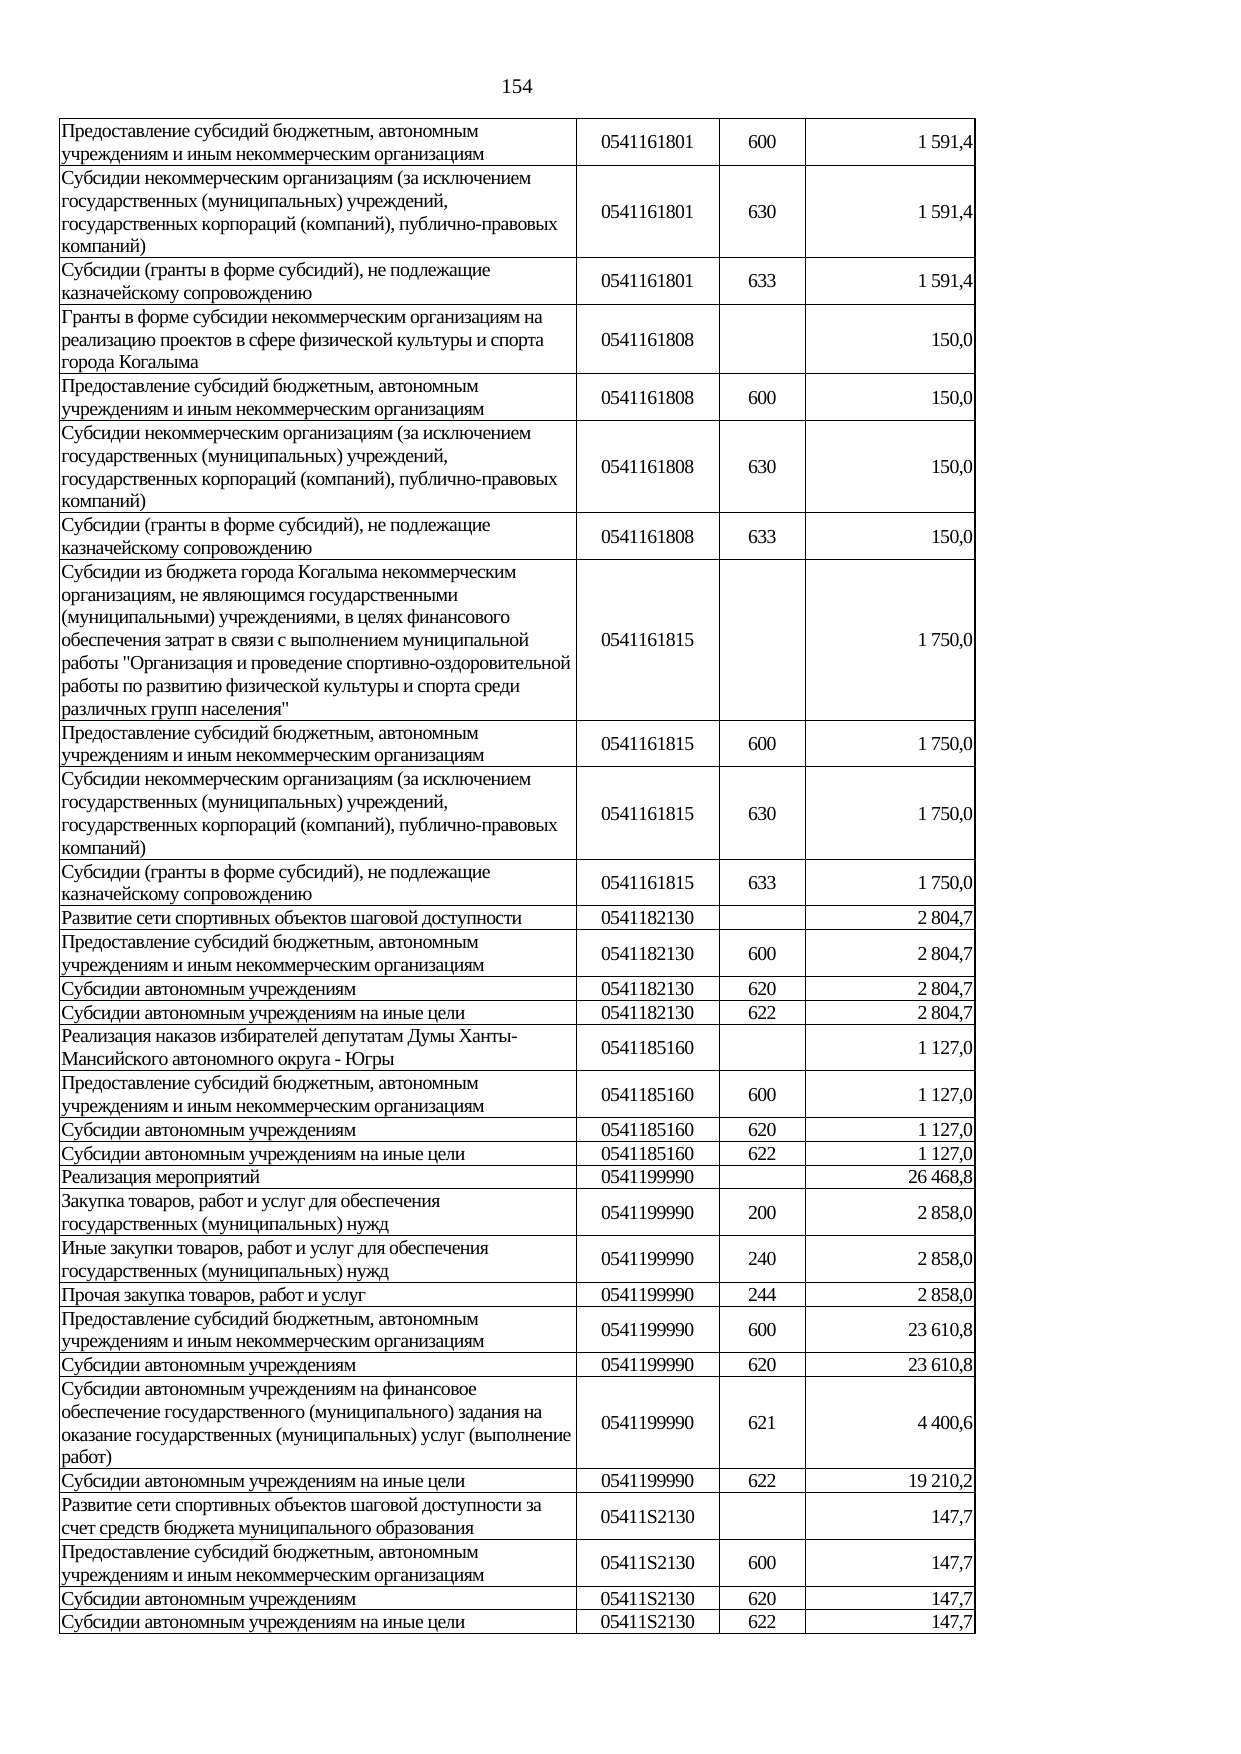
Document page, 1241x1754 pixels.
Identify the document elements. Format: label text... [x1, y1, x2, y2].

table_cell 147,7 [806, 1540, 974, 1586]
table_cell 633 [720, 513, 805, 559]
table_cell 1 591,4 [806, 119, 974, 165]
table_cell 1 750,0 [806, 767, 974, 858]
table_cell 19 210,2 [806, 1469, 974, 1492]
table_cell 0541161815 [577, 721, 719, 766]
table_cell 600 [720, 930, 805, 976]
table_cell Реализация мероприятий [60, 1166, 576, 1188]
table_cell Предоставление субсидий бюджетным, автономным учреждениям и иным некоммерческим организациям [60, 1071, 576, 1117]
table_cell [720, 1166, 805, 1188]
table_cell Прочая закупка товаров, работ и услуг [60, 1283, 576, 1306]
table_cell 600 [720, 1540, 805, 1586]
table_cell 630 [720, 767, 805, 858]
table_cell Субсидии автономным учреждениям [60, 1587, 576, 1609]
table_cell 620 [720, 1118, 805, 1141]
table_cell Предоставление субсидий бюджетным, автономным учреждениям и иным некоммерческим организациям [60, 119, 576, 165]
table_cell 620 [720, 1353, 805, 1376]
table_cell 600 [720, 1071, 805, 1117]
table_cell Субсидии из бюджета города Когалыма некоммерческим организациям, не являющимся государственными (муниципальными) учреждениями, в целях финансового обеспечения затрат в связи с выполнением муниципальной работы "Организация и проведение спортивно-оздоровительной работы по развитию физической культуры и спорта среди различных групп населения" [60, 560, 576, 719]
table_cell 147,7 [806, 1493, 974, 1539]
table_cell 1 127,0 [806, 1142, 974, 1164]
table_cell 1 750,0 [806, 860, 974, 905]
table_cell 05411S2130 [577, 1540, 719, 1586]
table_cell 1 127,0 [806, 1025, 974, 1070]
table_cell 0541161815 [577, 560, 719, 719]
table_cell Субсидии автономным учреждениям [60, 1118, 576, 1141]
table_cell Субсидии автономным учреждениям [60, 977, 576, 999]
table_cell 1 591,4 [806, 258, 974, 304]
table_cell 0541182130 [577, 906, 719, 929]
table_cell 0541161815 [577, 767, 719, 858]
table_cell 150,0 [806, 374, 974, 420]
table_cell Субсидии некоммерческим организациям (за исключением государственных (муниципальных) учреждений, государственных корпораций (компаний), публично-правовых компаний) [60, 421, 576, 512]
table_cell 4 400,6 [806, 1377, 974, 1468]
table_cell 633 [720, 860, 805, 905]
table_cell 0541199990 [577, 1166, 719, 1188]
table_cell 0541161801 [577, 119, 719, 165]
table_cell Иные закупки товаров, работ и услуг для обеспечения государственных (муниципальных) нужд [60, 1236, 576, 1282]
table_cell 0541161808 [577, 305, 719, 373]
table_cell 0541185160 [577, 1025, 719, 1070]
table_cell 600 [720, 119, 805, 165]
table_cell 0541185160 [577, 1118, 719, 1141]
table_cell Предоставление субсидий бюджетным, автономным учреждениям и иным некоммерческим организациям [60, 721, 576, 766]
table_cell Предоставление субсидий бюджетным, автономным учреждениям и иным некоммерческим организациям [60, 1540, 576, 1586]
table_cell 622 [720, 1142, 805, 1164]
table_cell 0541161808 [577, 513, 719, 559]
table_cell 600 [720, 1307, 805, 1352]
table_cell 1 750,0 [806, 721, 974, 766]
table_cell 2 858,0 [806, 1283, 974, 1306]
table_cell 1 127,0 [806, 1071, 974, 1117]
table_cell 630 [720, 421, 805, 512]
table_cell 0541185160 [577, 1142, 719, 1164]
table_cell 23 610,8 [806, 1307, 974, 1352]
table_cell 26 468,8 [806, 1166, 974, 1188]
table_cell Реализация наказов избирателей депутатам Думы Ханты-Мансийского автономного округа - Югры [60, 1025, 576, 1070]
table_cell Закупка товаров, работ и услуг для обеспечения государственных (муниципальных) нужд [60, 1189, 576, 1235]
table_cell 0541199990 [577, 1377, 719, 1468]
table_cell [720, 1025, 805, 1070]
table_cell [720, 560, 805, 719]
table_cell [720, 906, 805, 929]
table_cell Субсидии (гранты в форме субсидий), не подлежащие казначейскому сопровождению [60, 258, 576, 304]
table_cell 0541161808 [577, 374, 719, 420]
table_cell 2 804,7 [806, 906, 974, 929]
table_cell 0541199990 [577, 1353, 719, 1376]
table_cell 0541161801 [577, 166, 719, 257]
table_cell 150,0 [806, 421, 974, 512]
table_cell Гранты в форме субсидии некоммерческим организациям на реализацию проектов в сфере физической культуры и спорта города Когалыма [60, 305, 576, 373]
table_cell 150,0 [806, 305, 974, 373]
table_cell 622 [720, 1001, 805, 1023]
table_cell 0541199990 [577, 1236, 719, 1282]
table_cell Субсидии некоммерческим организациям (за исключением государственных (муниципальных) учреждений, государственных корпораций (компаний), публично-правовых компаний) [60, 767, 576, 858]
table_cell 1 750,0 [806, 560, 974, 719]
table_cell 0541161808 [577, 421, 719, 512]
table_cell 200 [720, 1189, 805, 1235]
table_cell 0541199990 [577, 1307, 719, 1352]
table_cell 23 610,8 [806, 1353, 974, 1376]
table_cell 1 127,0 [806, 1118, 974, 1141]
table_cell 630 [720, 166, 805, 257]
table_cell 05411S2130 [577, 1493, 719, 1539]
table_cell 621 [720, 1377, 805, 1468]
table_cell Субсидии автономным учреждениям на иные цели [60, 1142, 576, 1164]
table_cell Предоставление субсидий бюджетным, автономным учреждениям и иным некоммерческим организациям [60, 1307, 576, 1352]
table_cell Развитие сети спортивных объектов шаговой доступности за счет средств бюджета муниципального образования [60, 1493, 576, 1539]
table_cell 600 [720, 721, 805, 766]
table_cell 633 [720, 258, 805, 304]
table_cell 0541199990 [577, 1283, 719, 1306]
table_cell 0541199990 [577, 1469, 719, 1492]
table_cell 0541182130 [577, 1001, 719, 1023]
table_cell 2 858,0 [806, 1189, 974, 1235]
table_cell 0541185160 [577, 1071, 719, 1117]
table_cell [720, 1493, 805, 1539]
table_cell Предоставление субсидий бюджетным, автономным учреждениям и иным некоммерческим организациям [60, 374, 576, 420]
table_cell 147,7 [806, 1587, 974, 1609]
table_cell 2 858,0 [806, 1236, 974, 1282]
table_cell 147,7 [806, 1610, 974, 1633]
table_cell 620 [720, 977, 805, 999]
table_cell Предоставление субсидий бюджетным, автономным учреждениям и иным некоммерческим организациям [60, 930, 576, 976]
table_cell 622 [720, 1610, 805, 1633]
table_cell Субсидии некоммерческим организациям (за исключением государственных (муниципальных) учреждений, государственных корпораций (компаний), публично-правовых компаний) [60, 166, 576, 257]
table_cell Субсидии (гранты в форме субсидий), не подлежащие казначейскому сопровождению [60, 513, 576, 559]
table_cell Субсидии автономным учреждениям на иные цели [60, 1610, 576, 1633]
table_cell 622 [720, 1469, 805, 1492]
table_cell 0541161815 [577, 860, 719, 905]
table_cell 240 [720, 1236, 805, 1282]
table_cell 1 591,4 [806, 166, 974, 257]
table_cell 150,0 [806, 513, 974, 559]
table_cell 620 [720, 1587, 805, 1609]
table_cell 05411S2130 [577, 1587, 719, 1609]
table_cell 0541199990 [577, 1189, 719, 1235]
table_cell 600 [720, 374, 805, 420]
table_cell 0541161801 [577, 258, 719, 304]
table_cell 05411S2130 [577, 1610, 719, 1633]
table_cell Субсидии (гранты в форме субсидий), не подлежащие казначейскому сопровождению [60, 860, 576, 905]
table_cell 0541182130 [577, 930, 719, 976]
table_cell Субсидии автономным учреждениям на иные цели [60, 1469, 576, 1492]
table_cell [720, 305, 805, 373]
table_cell 2 804,7 [806, 930, 974, 976]
table_cell Субсидии автономным учреждениям [60, 1353, 576, 1376]
table_cell 2 804,7 [806, 977, 974, 999]
table_cell 2 804,7 [806, 1001, 974, 1023]
table_cell 244 [720, 1283, 805, 1306]
table_cell 0541182130 [577, 977, 719, 999]
table_cell Субсидии автономным учреждениям на финансовое обеспечение государственного (муниципального) задания на оказание государственных (муниципальных) услуг (выполнение работ) [60, 1377, 576, 1468]
table_cell Развитие сети спортивных объектов шаговой доступности [60, 906, 576, 929]
table_cell Субсидии автономным учреждениям на иные цели [60, 1001, 576, 1023]
